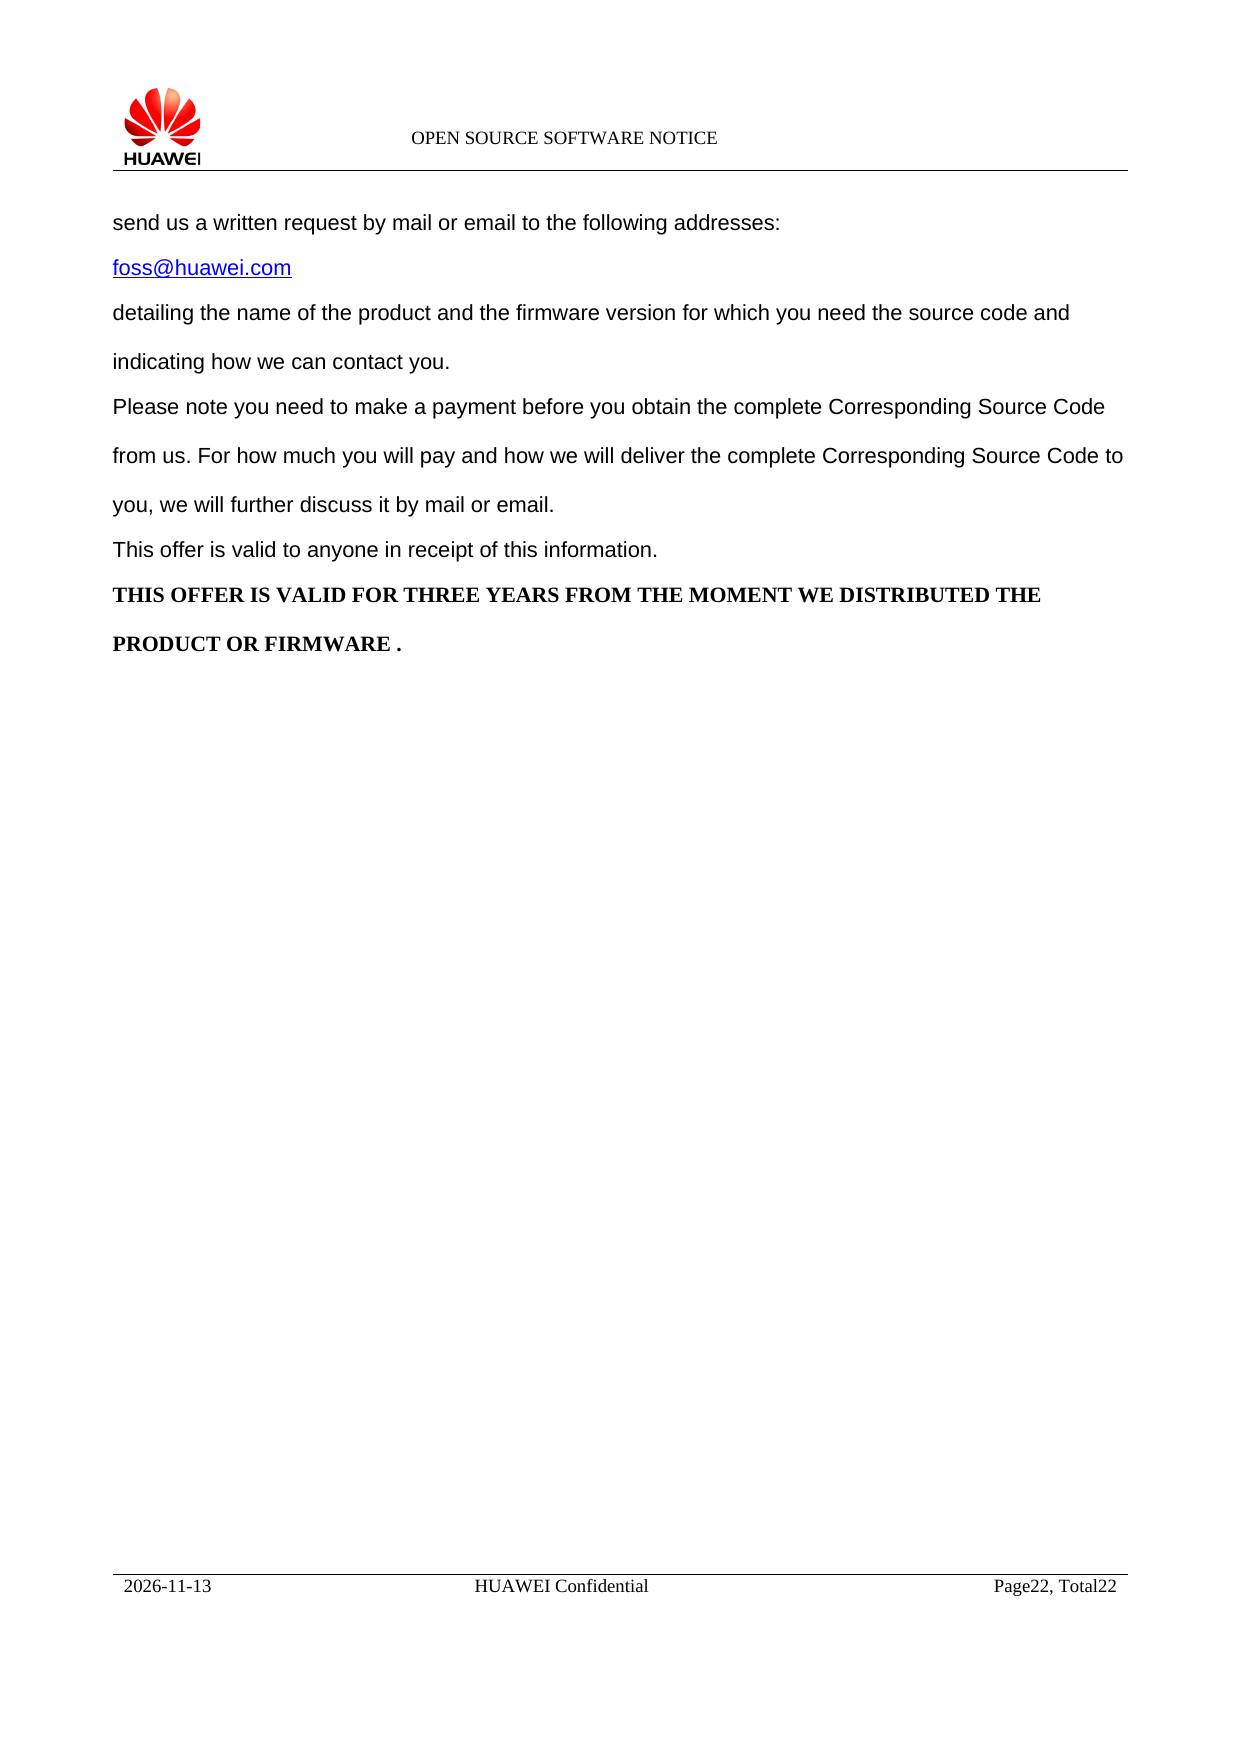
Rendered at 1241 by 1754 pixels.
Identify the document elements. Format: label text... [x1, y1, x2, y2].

text foss@huawei.com [112, 251, 1128, 284]
text This offer is valid for three years from the moment we distributed the product or firmware . [112, 578, 1128, 659]
picture [124, 88, 201, 165]
text Please note you need to make a payment before you obtain the complete Corresponding Source Code from us. For how much you will pay and how we will deliver the complete Corresponding Source Code to you, we will further discuss it by mail or email. [112, 390, 1128, 520]
text This offer is valid to anyone in receipt of this information. [112, 533, 1128, 566]
text detailing the name of the product and the firmware version for which you need the source code and indicating how we can contact you. [112, 297, 1128, 378]
